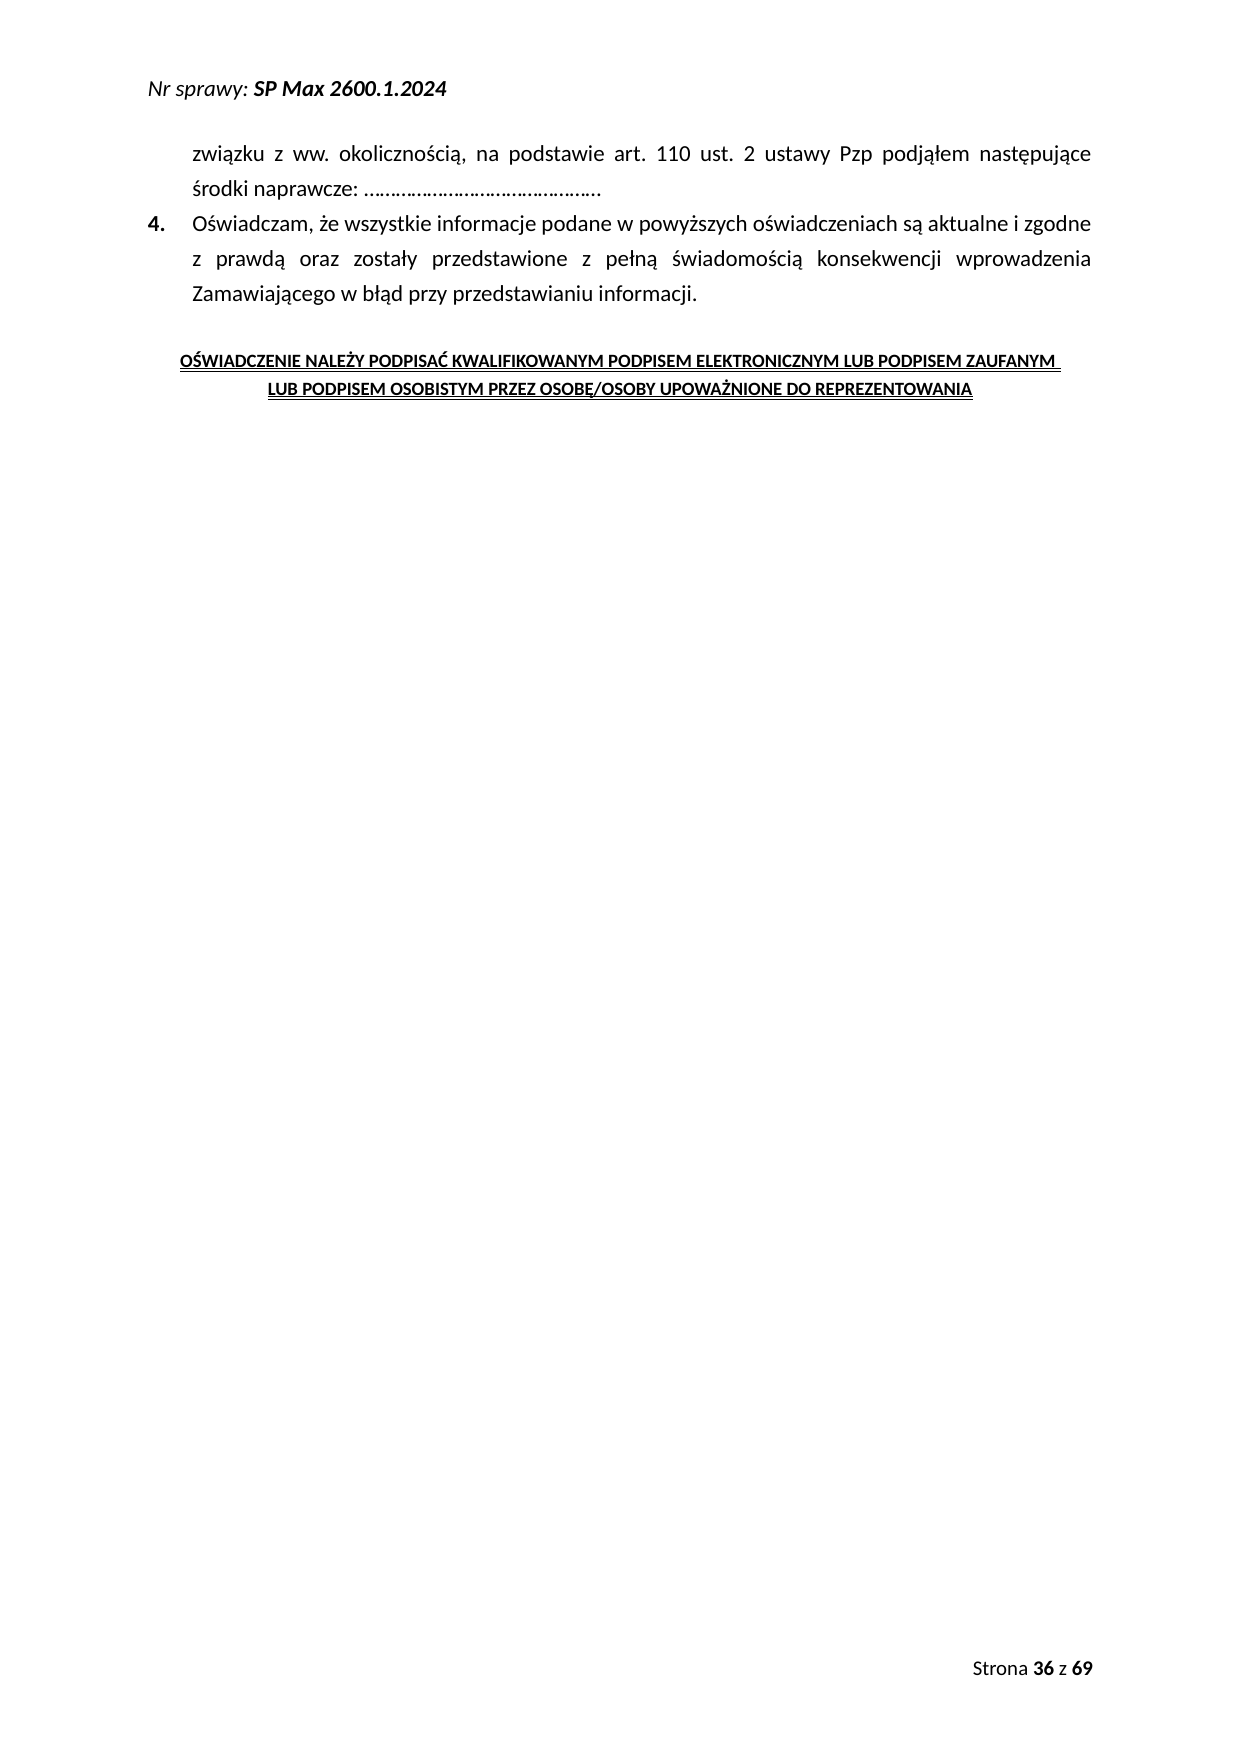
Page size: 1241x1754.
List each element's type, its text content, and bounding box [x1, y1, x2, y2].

text OŚWIADCZENIE NALEŻY PODPISAĆ KWALIFIKOWANYM PODPISEM ELEKTRONICZNYM LUB PODPISEM ZAUFANYM LUB PODPISEM OSOBISTYM PRZEZ OSOBĘ/OSOBY UPOWAŻNIONE DO REPREZENTOWANIA [148, 349, 1093, 400]
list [148, 139, 1093, 202]
list Oświadczam, że wszystkie informacje podane w powyższych oświadczeniach są aktualne i zgodne z prawdą oraz zostały przedstawione z pełną świadomością konsekwencji wprowadzenia Zamawiającego w błąd przy przedstawianiu informacji. [148, 209, 1093, 307]
